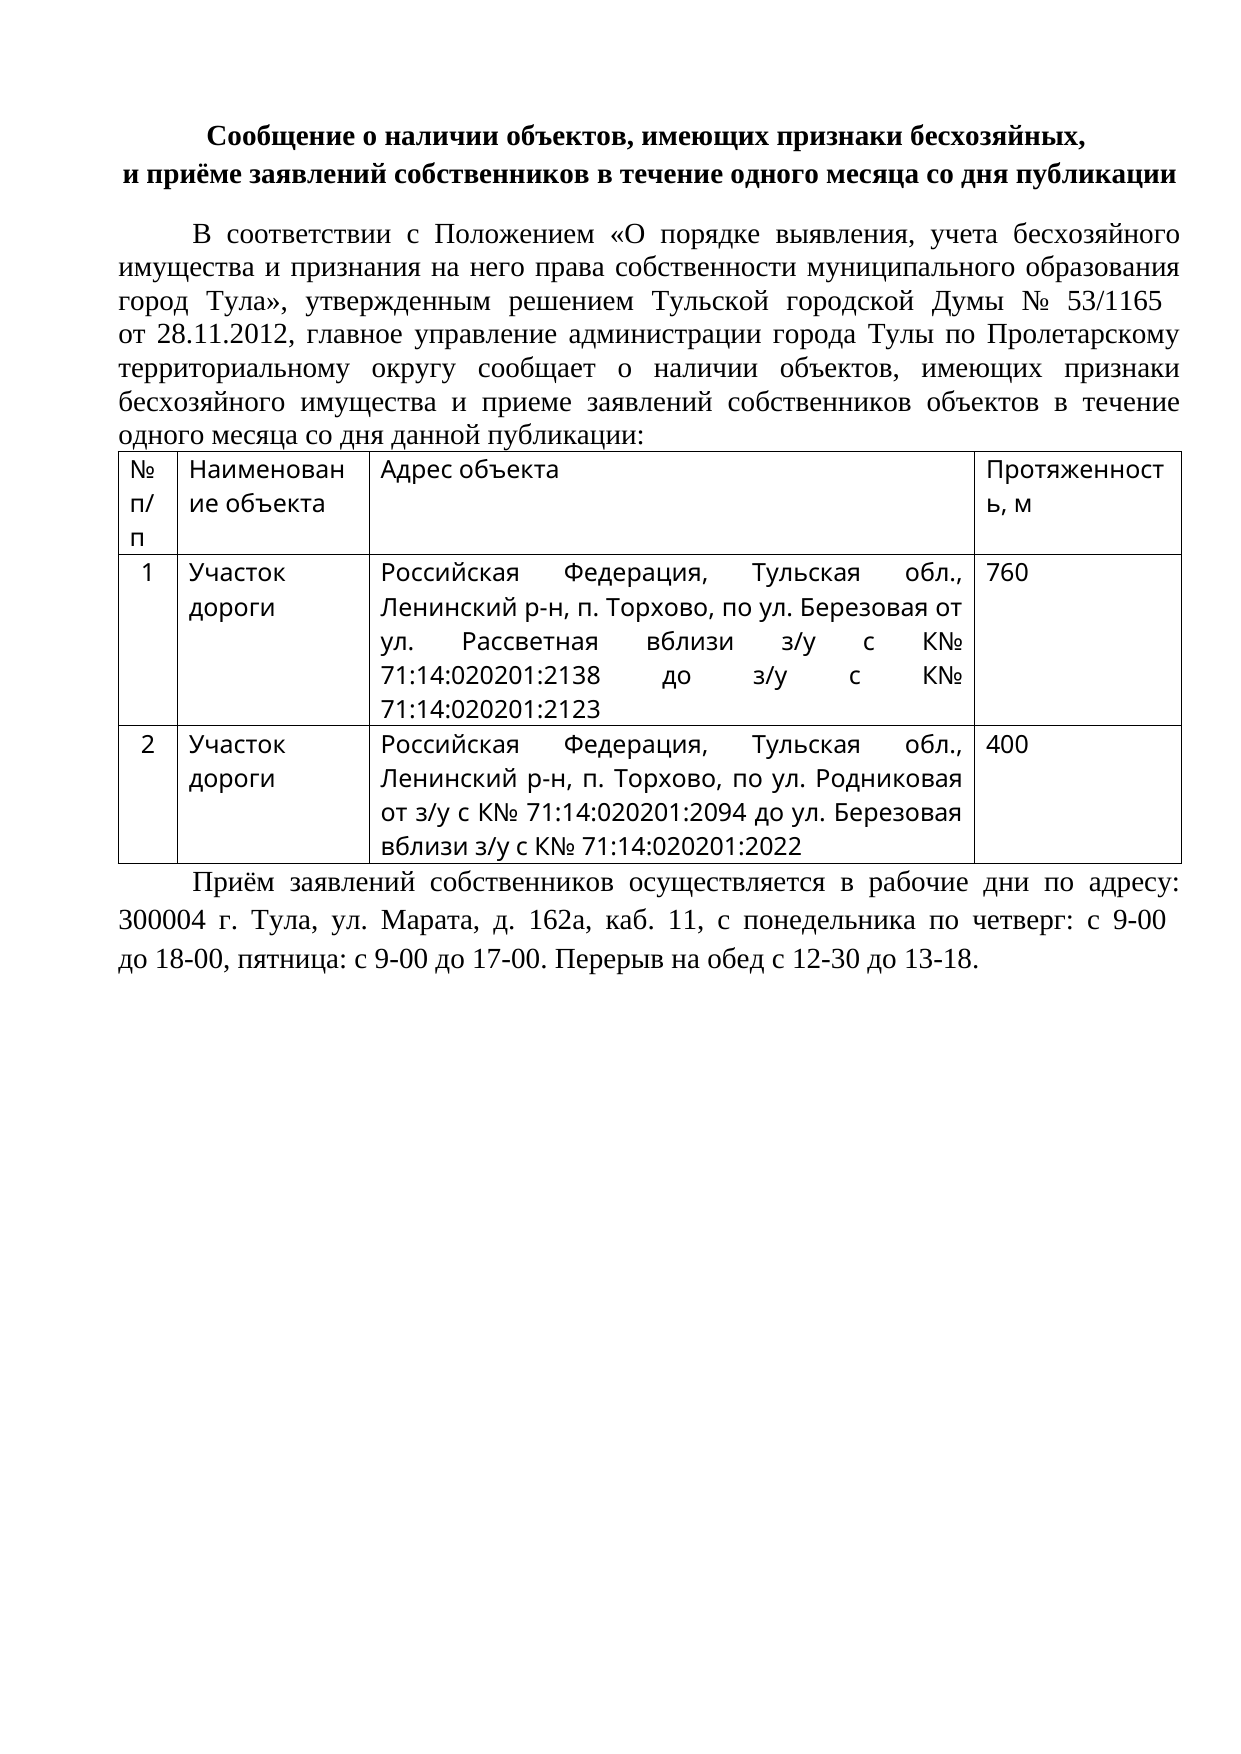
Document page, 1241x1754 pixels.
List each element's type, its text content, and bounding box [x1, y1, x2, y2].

table_cell 1 [119, 555, 177, 725]
table_cell 2 [119, 726, 177, 863]
table_cell Участок дороги [178, 555, 369, 725]
text Сообщение о наличии объектов, имеющих признаки бесхозяйных, и приёме заявлений собственников в течение одного месяца со дня публикации [118, 118, 1181, 190]
table_header Протяженность, м [975, 452, 1181, 554]
table_cell 400 [975, 726, 1181, 863]
table_cell Российская Федерация, Тульская обл., Ленинский р-н, п. Торхово, по ул. Родниковая от з/у с К№ 71:14:020201:2094 до ул. Березовая вблизи з/у с К№ 71:14:020201:2022 [370, 726, 974, 863]
table_header Наименование объекта [178, 452, 369, 554]
table_cell Участок дороги [178, 726, 369, 863]
text В соответствии с Положением «О порядке выявления, учета бесхозяйного имущества и признания на него права собственности муниципального образования город Тула», утвержденным решением Тульской городской Думы № 53/1165 от 28.11.2012, главное управление администрации города Тулы по Пролетарскому территориальному округу сообщает о наличии объектов, имеющих признаки бесхозяйного имущества и приеме заявлений собственников объектов в течение одного месяца со дня данной публикации: [118, 216, 1181, 451]
text Приём заявлений собственников осуществляется в рабочие дни по адресу: 300004 г. Тула, ул. Марата, д. 162а, каб. 11, с понедельника по четверг: с 9-00 до 18-00, пятница: с 9-00 до 17-00. Перерыв на обед с 12-30 до 13-18. [118, 864, 1181, 974]
table_header № п/п [119, 452, 177, 554]
table_header Адрес объекта [370, 452, 974, 554]
table_cell Российская Федерация, Тульская обл., Ленинский р-н, п. Торхово, по ул. Березовая от ул. Рассветная вблизи з/у с К№ 71:14:020201:2138 до з/у с К№ 71:14:020201:2123 [370, 555, 974, 725]
table_cell 760 [975, 555, 1181, 725]
